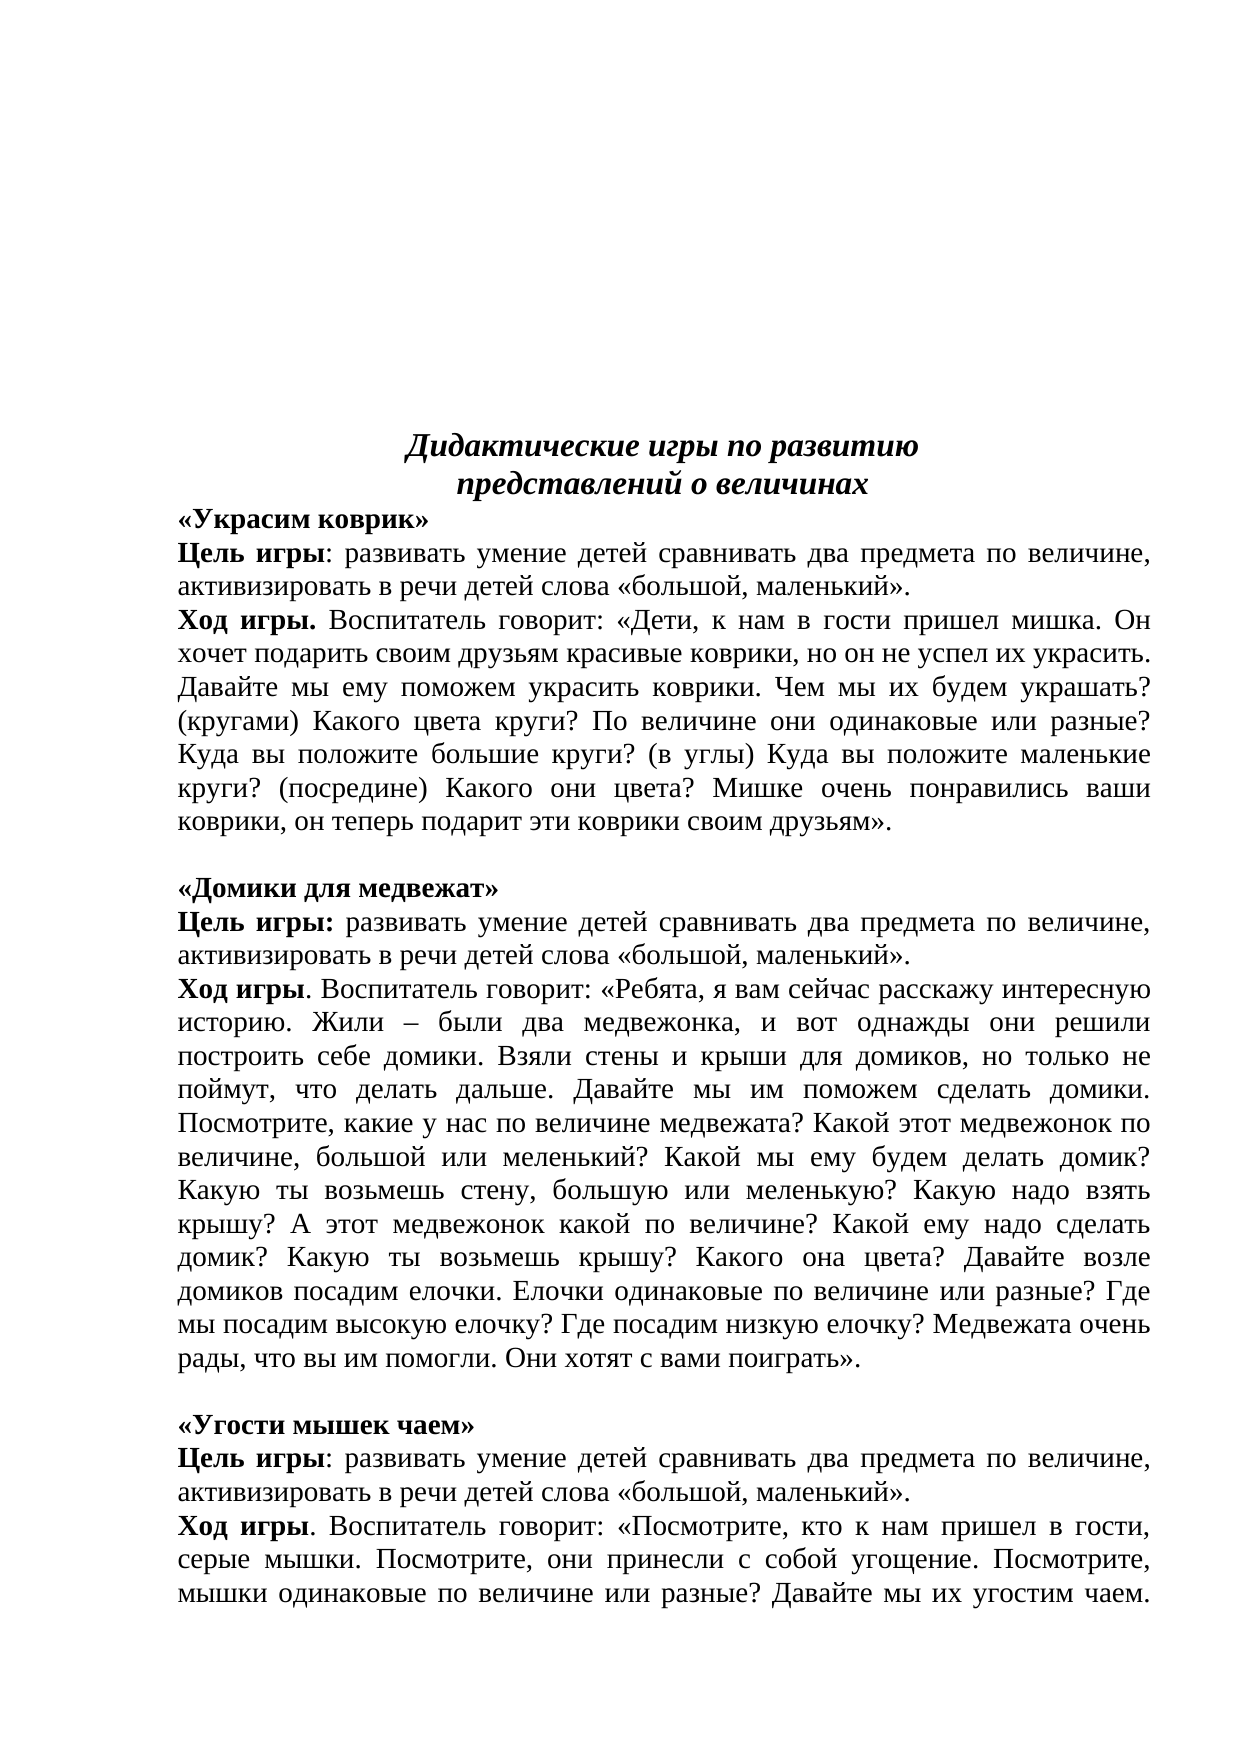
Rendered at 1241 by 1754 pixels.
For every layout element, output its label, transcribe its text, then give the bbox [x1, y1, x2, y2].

text Ход игры. Воспитатель говорит: «Ребята, я вам сейчас расскажу интересную историю. Жили – были два медвежонка, и вот однажды они решили построить себе домики. Взяли стены и крыши для домиков, но только не поймут, что делать дальше. Давайте мы им поможем сделать домики. Посмотрите, какие у нас по величине медвежата? Какой этот медвежонок по величине, большой или меленький? Какой мы ему будем делать домик? Какую ты возьмешь стену, большую или меленькую? Какую надо взять крышу? А этот медвежонок какой по величине? Какой ему надо сделать домик? Какую ты возьмешь крышу? Какого она цвета? Давайте возле домиков посадим елочки. Елочки одинаковые по величине или разные? Где мы посадим высокую елочку? Где посадим низкую елочку? Медвежата очень рады, что вы им помогли. Они хотят с вами поиграть». [177, 971, 1152, 1373]
text «Украсим коврик» [177, 501, 1152, 535]
text «Угости мышек чаем» [177, 1407, 1152, 1441]
text Цель игры: развивать умение детей сравнивать два предмета по величине, активизировать в речи детей слова «большой, маленький». [177, 1441, 1152, 1508]
text Ход игры. Воспитатель говорит: «Дети, к нам в гости пришел мишка. Он хочет подарить своим друзьям красивые коврики, но он не успел их украсить. Давайте мы ему поможем украсить коврики. Чем мы их будем украшать? (кругами) Какого цвета круги? По величине они одинаковые или разные? Куда вы положите большие круги? (в углы) Куда вы положите маленькие круги? (посредине) Какого они цвета? Мишке очень понравились ваши коврики, он теперь подарит эти коврики своим друзьям». [177, 602, 1152, 837]
text «Домики для медвежат» [177, 870, 1152, 904]
text Дидактические игры по развитию [177, 425, 1152, 463]
text Цель игры: развивать умение детей сравнивать два предмета по величине, активизировать в речи детей слова «большой, маленький». [177, 535, 1152, 602]
text Цель игры: развивать умение детей сравнивать два предмета по величине, активизировать в речи детей слова «большой, маленький». [177, 904, 1152, 971]
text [177, 1508, 1152, 1608]
text представлений о величинах [177, 463, 1152, 501]
